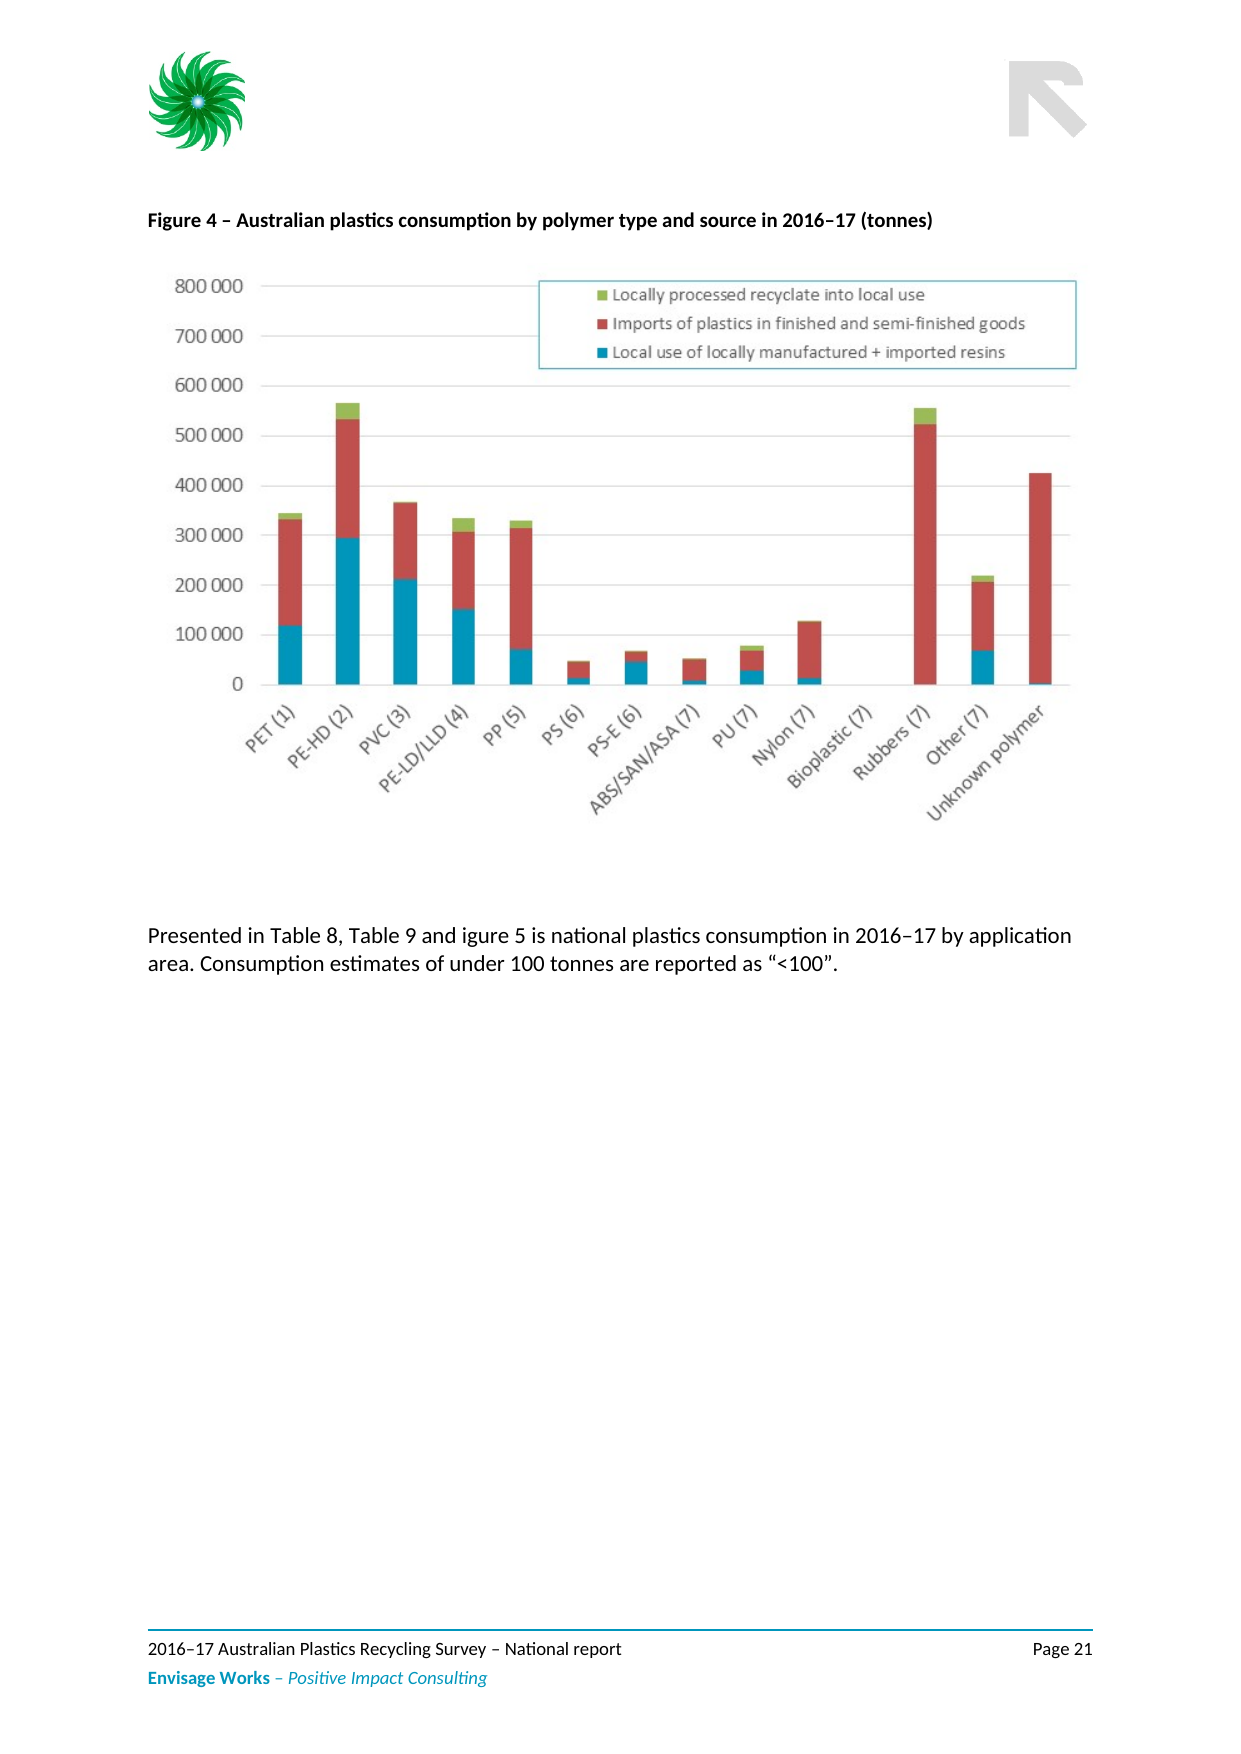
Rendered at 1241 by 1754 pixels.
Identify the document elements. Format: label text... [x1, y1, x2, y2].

table_cell [136, 239, 1104, 875]
picture [147, 51, 245, 149]
picture [147, 263, 1093, 856]
table_header Figure 4 – Australian plastics consumption by polymer type and source in 2016–17 (tonnes) [136, 207, 1104, 238]
picture [1004, 59, 1091, 141]
text Presented in Table 8, Table 9 and Figure 5 is national plastics consumption in 2016–17 by application area. Consumption estimates of under 100 tonnes are reported as “<100”. [148, 921, 1092, 977]
